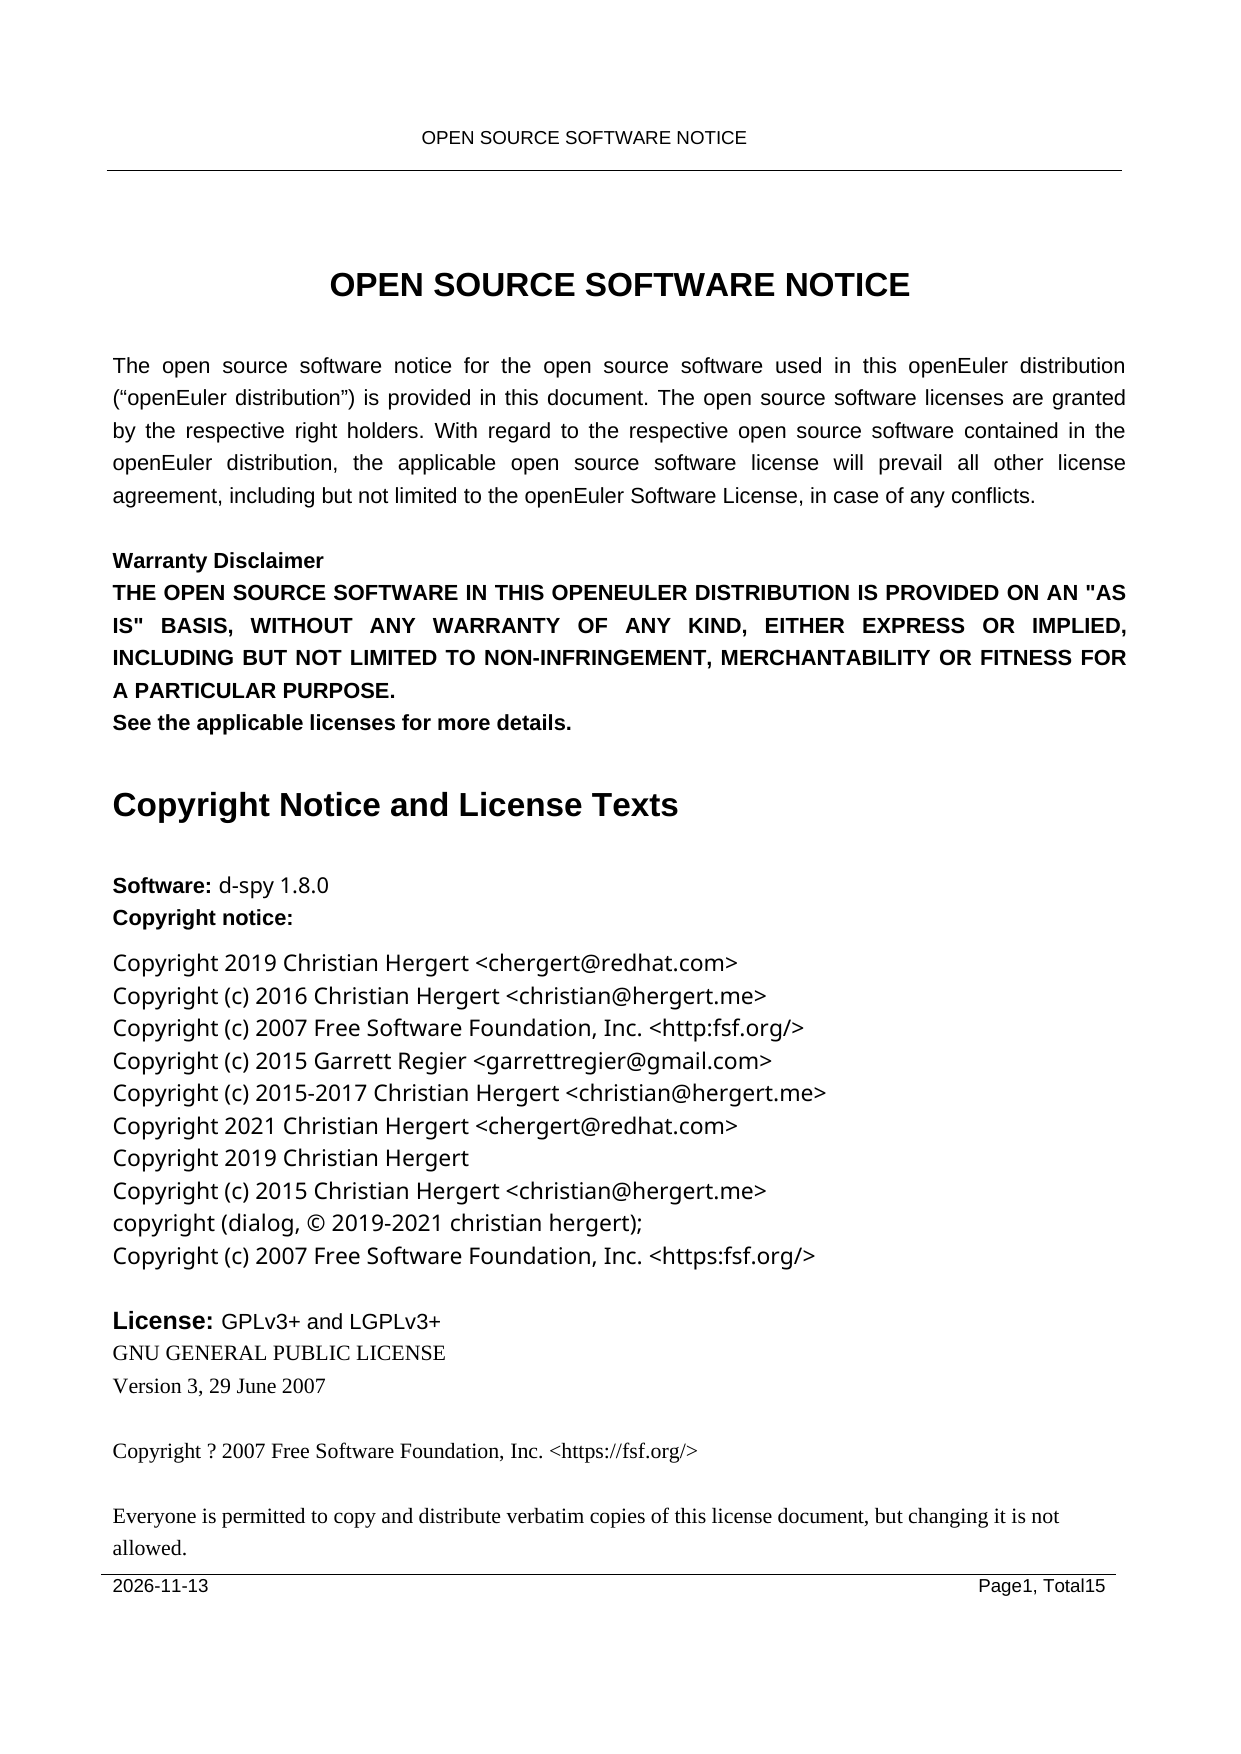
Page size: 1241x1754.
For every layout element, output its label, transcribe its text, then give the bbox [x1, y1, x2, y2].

text The open source software notice for the open source software used in this openEuler distribution (“openEuler distribution”) is provided in this document. The open source software licenses are granted by the respective right holders. With regard to the respective open source software contained in the openEuler distribution, the applicable open source software license will prevail all other license agreement, including but not limited to the openEuler Software License, in case of any conflicts. [112, 349, 1128, 511]
text License: GPLv3+ and LGPLv3+ [112, 1304, 1128, 1337]
text THE OPEN SOURCE SOFTWARE IN THIS OPENEULER DISTRIBUTION IS PROVIDED ON AN "AS IS" BASIS, WITHOUT ANY WARRANTY OF ANY KIND, EITHER EXPRESS OR IMPLIED, INCLUDING BUT NOT LIMITED TO NON-INFRINGEMENT, MERCHANTABILITY OR FITNESS FOR A PARTICULAR PURPOSE. See the applicable licenses for more details. [112, 576, 1128, 739]
text Copyright notice: [112, 901, 1128, 934]
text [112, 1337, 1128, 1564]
title Software: d-spy 1.8.0 [112, 869, 1128, 901]
text Warranty Disclaimer [112, 544, 1128, 576]
text Copyright 2019 Christian Hergert <chergert@redhat.com> Copyright (c) 2016 Christian Hergert <christian@hergert.me> Copyright (c) 2007 Free Software Foundation, Inc. <http:fsf.org/> Copyright (c) 2015 Garrett Regier <garrettregier@gmail.com> Copyright (c) 2015-2017 Christian Hergert <christian@hergert.me> Copyright 2021 Christian Hergert <chergert@redhat.com> Copyright 2019 Christian Hergert Copyright (c) 2015 Christian Hergert <christian@hergert.me> copyright (dialog, © 2019-2021 christian hergert); Copyright (c) 2007 Free Software Foundation, Inc. <https:fsf.org/> [112, 947, 1128, 1304]
text Copyright Notice and License Texts [112, 771, 1128, 836]
text OPEN SOURCE SOFTWARE NOTICE [112, 251, 1128, 316]
